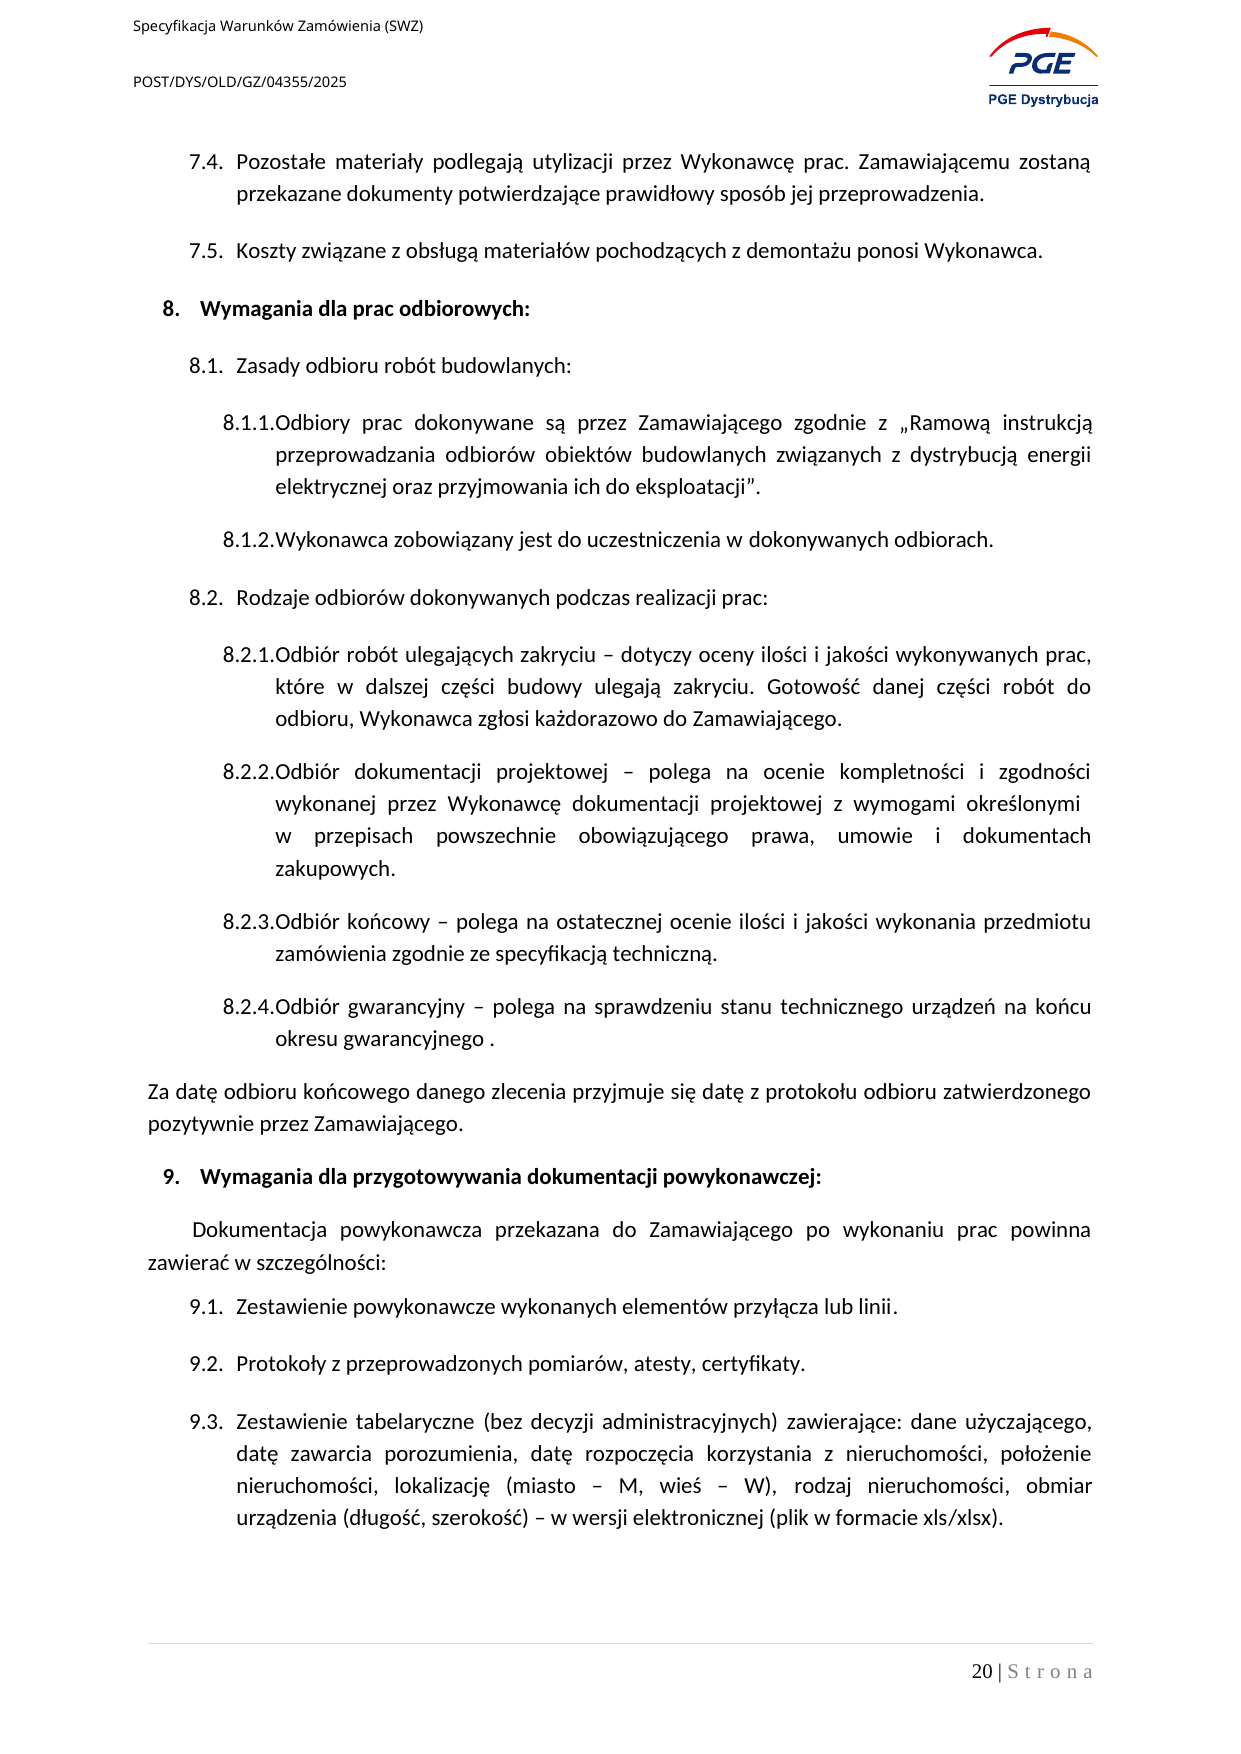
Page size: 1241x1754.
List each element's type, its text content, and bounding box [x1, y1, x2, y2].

subtitle Odbiory prac dokonywane są przez Zamawiającego zgodnie z „Ramową instrukcją przeprowadzania odbiorów obiektów budowlanych związanych z dystrybucją energii elektrycznej oraz przyjmowania ich do eksploatacji”. [223, 408, 1093, 501]
subtitle Odbiór dokumentacji projektowej – polega na ocenie kompletności i zgodności wykonanej przez Wykonawcę dokumentacji projektowej z wymogami określonymi w przepisach powszechnie obowiązującego prawa, umowie i dokumentach zakupowych. [223, 757, 1093, 882]
subtitle Odbiór robót ulegających zakryciu – dotyczy oceny ilości i jakości wykonywanych prac, które w dalszej części budowy ulegają zakryciu. Gotowość danej części robót do odbioru, Wykonawca zgłosi każdorazowo do Zamawiającego. [223, 640, 1093, 732]
subtitle Odbiór gwarancyjny – polega na sprawdzeniu stanu technicznego urządzeń na końcu okresu gwarancyjnego . [223, 992, 1093, 1052]
subtitle Koszty związane z obsługą materiałów pochodzących z demontażu ponosi Wykonawca. [189, 237, 1093, 264]
subtitle Zestawienie tabelaryczne (bez decyzji administracyjnych) zawierające: dane użyczającego, datę zawarcia porozumienia, datę rozpoczęcia korzystania z nieruchomości, położenie nieruchomości, lokalizację (miasto – M, wieś – W), rodzaj nieruchomości, obmiar urządzenia (długość, szerokość) – w wersji elektronicznej (plik w formacie xls/xlsx). [189, 1407, 1093, 1531]
subtitle Protokoły z przeprowadzonych pomiarów, atesty, certyfikaty. [189, 1349, 1093, 1378]
text Za datę odbioru końcowego danego zlecenia przyjmuje się datę z protokołu odbioru zatwierdzonego pozytywnie przez Zamawiającego. [148, 1077, 1093, 1137]
subtitle Wymagania dla prac odbiorowych: [162, 294, 1093, 322]
subtitle Wymagania dla przygotowywania dokumentacji powykonawczej: [162, 1162, 1093, 1191]
subtitle Wykonawca zobowiązany jest do uczestniczenia w dokonywanych odbiorach. [223, 526, 1093, 553]
subtitle Odbiór końcowy – polega na ostatecznej ocenie ilości i jakości wykonania przedmiotu zamówienia zgodnie ze specyfikacją techniczną. [223, 907, 1093, 967]
subtitle Zasady odbioru robót budowlanych: [189, 351, 1093, 379]
subtitle Rodzaje odbiorów dokonywanych podczas realizacji prac: [189, 583, 1093, 611]
text Dokumentacja powykonawcza przekazana do Zamawiającego po wykonaniu prac powinna zawierać w szczególności: [148, 1216, 1093, 1276]
subtitle Zestawienie powykonawcze wykonanych elementów przyłącza lub linii. [189, 1292, 1093, 1320]
subtitle Pozostałe materiały podlegają utylizacji przez Wykonawcę prac. Zamawiającemu zostaną przekazane dokumenty potwierdzające prawidłowy sposób jej przeprowadzenia. [189, 147, 1093, 207]
